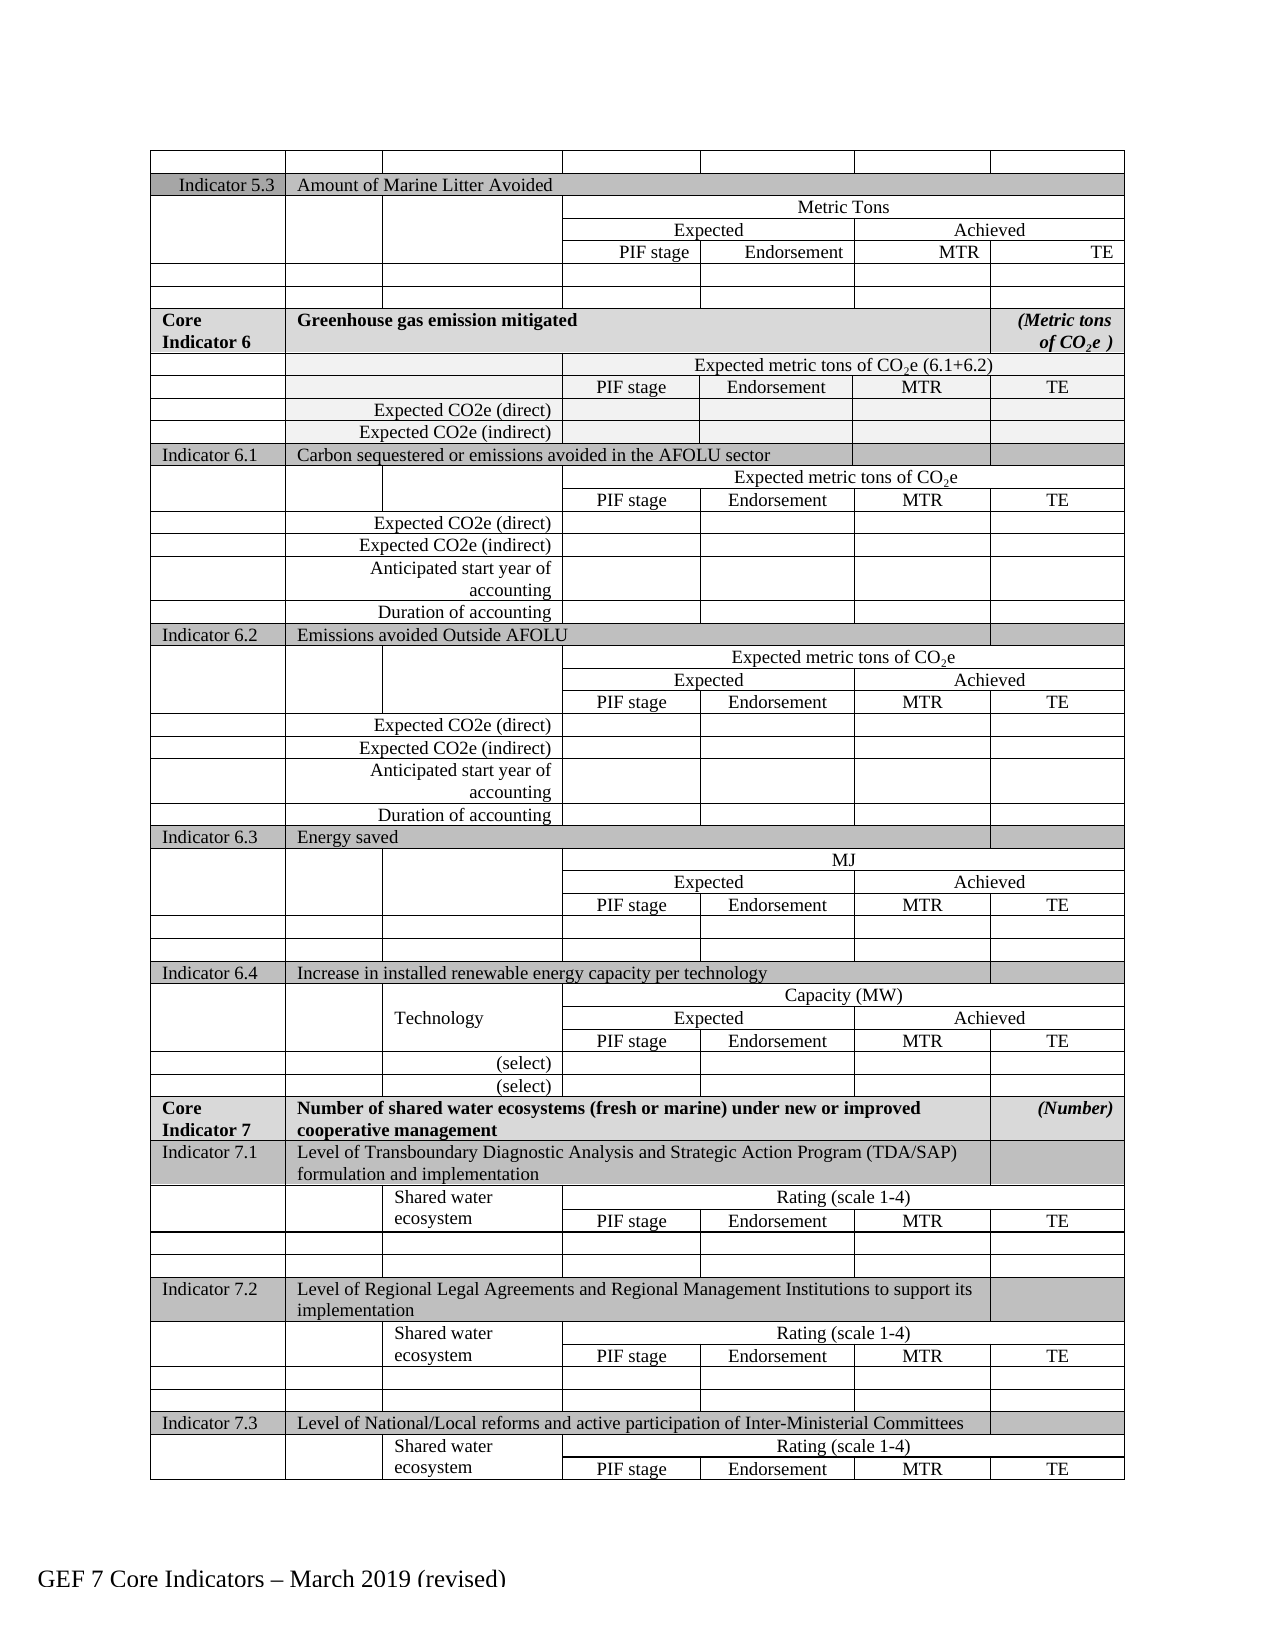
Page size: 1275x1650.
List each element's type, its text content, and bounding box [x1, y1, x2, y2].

table_cell [151, 557, 285, 600]
table_cell [991, 714, 1124, 736]
table_cell Level of Transboundary Diagnostic Analysis and Strategic Action Program (TDA/SAP) formulation and implementation [286, 1141, 990, 1184]
table_cell [151, 646, 285, 713]
table_cell Endorsement [701, 1345, 854, 1366]
table_cell Core Indicator 6 [151, 309, 285, 352]
table_cell Endorsement [701, 1458, 854, 1479]
table_cell [151, 849, 285, 915]
table_cell [855, 804, 990, 825]
table_cell [563, 939, 700, 961]
table_cell TE [991, 894, 1124, 915]
table_cell MTR [855, 241, 990, 263]
table_cell TE [991, 241, 1124, 263]
table_cell [286, 984, 382, 1051]
table_cell Duration of accounting [286, 804, 562, 825]
table_cell [563, 1233, 700, 1254]
table_cell [991, 826, 1124, 848]
table_cell [563, 601, 700, 623]
table_cell [383, 646, 562, 713]
table_cell [383, 849, 562, 915]
table_cell Expected CO2e (direct) [286, 399, 562, 420]
table_cell [286, 196, 382, 263]
table_cell [151, 759, 285, 802]
table_cell Rating (scale 1-4) [563, 1186, 1124, 1209]
table_cell TE [991, 376, 1124, 398]
table_cell Endorsement [701, 1030, 854, 1051]
table_cell [151, 264, 285, 286]
table_cell [701, 512, 854, 533]
table_cell Expected metric tons of CO₂e (6.1+6.2) [563, 354, 1124, 375]
table_cell [151, 1233, 285, 1254]
table_cell MTR [855, 1345, 990, 1366]
table_cell Achieved [855, 871, 1124, 893]
table_cell [151, 714, 285, 736]
table_cell Capacity (MW) [563, 984, 1124, 1006]
table_cell [383, 1075, 562, 1096]
table_cell [991, 534, 1124, 556]
table_cell MTR [855, 1458, 990, 1479]
table_cell [991, 1052, 1124, 1074]
table_cell [383, 287, 562, 308]
table_cell [701, 534, 854, 556]
table_cell [701, 151, 854, 173]
table_cell Duration of accounting [286, 601, 562, 623]
table_cell Expected CO2e (direct) [286, 512, 562, 533]
table_cell TE [991, 1030, 1124, 1051]
table_cell [151, 737, 285, 758]
table_cell [701, 804, 854, 825]
table_cell [383, 466, 562, 511]
table_cell [991, 287, 1124, 308]
table_cell [855, 1233, 990, 1254]
table_cell [383, 1255, 562, 1277]
table_cell [855, 759, 990, 802]
table_cell PIF stage [563, 241, 700, 263]
table_cell [151, 916, 285, 938]
table_cell Indicator 5.3 [151, 174, 285, 195]
table_cell TE [991, 691, 1124, 713]
table_cell [855, 939, 990, 961]
table_cell [700, 421, 852, 443]
table_cell Technology [383, 984, 562, 1051]
table_cell [563, 421, 699, 443]
table_cell Expected [563, 871, 854, 893]
table_cell Indicator 7.2 [151, 1278, 285, 1321]
table_cell [563, 151, 700, 173]
table_cell [855, 1052, 990, 1074]
table_cell [853, 421, 990, 443]
table_cell [991, 151, 1124, 173]
table_cell Indicator 6.3 [151, 826, 285, 848]
table_cell [286, 264, 382, 286]
table_cell [855, 714, 990, 736]
table_cell [563, 1075, 700, 1096]
table_cell Endorsement [701, 691, 854, 713]
table_cell [701, 737, 854, 758]
table_cell (Number) [991, 1097, 1124, 1140]
table_cell MTR [855, 691, 990, 713]
table_cell [286, 646, 382, 713]
table_cell [563, 1255, 700, 1277]
table_cell Indicator 6.1 [151, 444, 285, 465]
table_cell [563, 534, 700, 556]
table_cell [151, 1367, 285, 1389]
table_cell [286, 466, 382, 511]
table_cell [151, 376, 285, 398]
table_cell PIF stage [563, 1210, 700, 1231]
table_cell Indicator 7.1 [151, 1141, 285, 1184]
table_cell MTR [855, 894, 990, 915]
table_cell Core Indicator 7 [151, 1097, 285, 1140]
table_cell [151, 601, 285, 623]
table_cell Shared water ecosystem [383, 1322, 562, 1366]
table_cell Level of Regional Legal Agreements and Regional Management Institutions to support its implementation [286, 1278, 990, 1321]
table_cell [286, 1255, 382, 1277]
table_cell [563, 264, 700, 286]
table_cell [991, 1075, 1124, 1096]
table_cell [991, 1278, 1124, 1321]
table_cell [151, 399, 285, 420]
table_cell Indicator 6.4 [151, 962, 285, 983]
table_cell [991, 421, 1124, 443]
table_cell [151, 1052, 285, 1074]
table_cell [383, 264, 562, 286]
table_cell [991, 1390, 1124, 1411]
table_cell [563, 287, 700, 308]
table_cell [701, 1255, 854, 1277]
table_cell Shared water ecosystem [383, 1435, 562, 1479]
table_cell [991, 1367, 1124, 1389]
table_cell [151, 151, 285, 173]
table_cell [701, 916, 854, 938]
table_cell [383, 196, 562, 263]
table_cell [991, 759, 1124, 802]
table_cell Energy saved [286, 826, 990, 848]
table_cell [991, 444, 1124, 465]
table_cell [383, 1367, 562, 1389]
table_cell [563, 714, 700, 736]
table_cell [701, 601, 854, 623]
table_cell [855, 1367, 990, 1389]
table_cell MTR [855, 1210, 990, 1231]
table_cell [991, 399, 1124, 420]
table_cell [286, 939, 382, 961]
table_cell Expected metric tons of CO₂e [563, 466, 1124, 488]
table_cell Expected [563, 669, 854, 690]
table_cell [563, 916, 700, 938]
table_cell Expected CO2e (indirect) [286, 421, 562, 443]
table_cell [701, 264, 854, 286]
table_cell [151, 1255, 285, 1277]
table_cell PIF stage [563, 691, 700, 713]
table_cell TE [991, 1345, 1124, 1366]
table_cell [563, 759, 700, 802]
table_cell TE [991, 489, 1124, 511]
table_cell [151, 466, 285, 511]
table_cell [700, 399, 852, 420]
table_cell [151, 1186, 285, 1231]
table_cell [855, 557, 990, 600]
table_cell Metric Tons [563, 196, 1124, 218]
table_cell Endorsement [701, 894, 854, 915]
table_cell Achieved [855, 669, 1124, 690]
table_cell [286, 151, 382, 173]
table_cell [855, 1075, 990, 1096]
table_cell [286, 1390, 382, 1411]
table_cell [701, 557, 854, 600]
table_cell [701, 939, 854, 961]
table_cell PIF stage [563, 894, 700, 915]
table_cell [991, 804, 1124, 825]
table_cell [286, 1367, 382, 1389]
table_cell [991, 1141, 1124, 1184]
table_cell Endorsement [701, 241, 854, 263]
table_cell [855, 151, 990, 173]
table_cell [701, 759, 854, 802]
table_cell Endorsement [701, 1210, 854, 1231]
table_cell MTR [855, 1030, 990, 1051]
table_cell MJ [563, 849, 1124, 870]
table_cell [991, 962, 1124, 983]
table_cell [563, 1052, 700, 1074]
table_cell Achieved [855, 219, 1124, 240]
table_cell [151, 984, 285, 1051]
table_cell Anticipated start year of accounting [286, 759, 562, 802]
table_cell [563, 804, 700, 825]
table_cell [151, 804, 285, 825]
table_cell Expected CO2e (indirect) [286, 737, 562, 758]
table_cell Amount of Marine Litter Avoided [286, 174, 1124, 195]
table_cell [701, 714, 854, 736]
table_cell Expected [563, 219, 854, 240]
table_cell [563, 1367, 700, 1389]
table_cell [701, 1075, 854, 1096]
table_cell Achieved [855, 1007, 1124, 1028]
table_cell [991, 1255, 1124, 1277]
table_cell [991, 939, 1124, 961]
table_cell [853, 399, 990, 420]
table_cell [991, 1412, 1124, 1434]
table_cell [383, 1390, 562, 1411]
table_cell [855, 1390, 990, 1411]
table_cell [151, 196, 285, 263]
table_cell (Metric tons of CO₂e ) [991, 309, 1124, 352]
table_cell Emissions avoided Outside AFOLU [286, 624, 990, 645]
table_cell Level of National/Local reforms and active participation of Inter-Ministerial Committees [286, 1412, 990, 1434]
table_cell [383, 1233, 562, 1254]
table_cell Shared water ecosystem [383, 1186, 562, 1231]
table_cell MTR [853, 376, 990, 398]
table_cell Anticipated start year of accounting [286, 557, 562, 600]
table_cell [991, 601, 1124, 623]
table_cell [286, 354, 562, 375]
table_cell [286, 1233, 382, 1254]
table_cell [383, 939, 562, 961]
table_cell [563, 512, 700, 533]
table_cell [286, 287, 382, 308]
table_cell Carbon sequestered or emissions avoided in the AFOLU sector [286, 444, 852, 465]
table_cell [855, 916, 990, 938]
table_cell PIF stage [563, 1458, 700, 1479]
table_cell [563, 557, 700, 600]
table_cell [151, 287, 285, 308]
table_cell [151, 354, 285, 375]
table_cell [151, 939, 285, 961]
table_cell [701, 287, 854, 308]
table_cell [855, 1255, 990, 1277]
table_cell [563, 399, 699, 420]
table_cell Expected [563, 1007, 854, 1028]
table_cell [991, 264, 1124, 286]
table_cell [286, 376, 562, 398]
table_cell [286, 1322, 382, 1366]
table_cell [151, 512, 285, 533]
table_cell [383, 151, 562, 173]
table_cell [286, 1052, 382, 1074]
table_cell PIF stage [563, 1345, 700, 1366]
table_cell [151, 534, 285, 556]
table_cell Number of shared water ecosystems (fresh or marine) under new or improved cooperative management [286, 1097, 990, 1140]
table_cell [383, 916, 562, 938]
table_cell [151, 1390, 285, 1411]
table_cell Endorsement [700, 376, 852, 398]
table_cell [991, 557, 1124, 600]
table_cell [151, 421, 285, 443]
table_cell [855, 601, 990, 623]
table_cell [991, 737, 1124, 758]
table_cell [151, 1075, 285, 1096]
table_cell [701, 1390, 854, 1411]
table_cell PIF stage [563, 1030, 700, 1051]
table_cell Increase in installed renewable energy capacity per technology [286, 962, 990, 983]
table_cell [286, 1186, 382, 1231]
table_cell Rating (scale 1-4) [563, 1322, 1124, 1343]
table_cell [991, 1233, 1124, 1254]
table_cell [855, 264, 990, 286]
table_cell Expected CO2e (indirect) [286, 534, 562, 556]
table_cell [286, 1435, 382, 1479]
table_cell PIF stage [563, 489, 700, 511]
table_cell Indicator 6.2 [151, 624, 285, 645]
table_cell [991, 512, 1124, 533]
table_cell [563, 1390, 700, 1411]
table_cell [855, 287, 990, 308]
table_cell [701, 1052, 854, 1074]
table_cell [701, 1367, 854, 1389]
table_cell Indicator 7.3 [151, 1412, 285, 1434]
table_cell [286, 849, 382, 915]
table_cell [563, 737, 700, 758]
table_cell Rating (scale 1-4) [563, 1435, 1124, 1456]
table_cell Expected metric tons of CO₂e [563, 646, 1124, 668]
table_cell [286, 916, 382, 938]
table_cell [383, 1052, 562, 1074]
table_cell [855, 512, 990, 533]
table_cell [701, 1233, 854, 1254]
table_cell [855, 534, 990, 556]
table_cell [286, 1075, 382, 1096]
table_cell TE [991, 1210, 1124, 1231]
table_cell [151, 1435, 285, 1479]
table_cell MTR [855, 489, 990, 511]
table_cell Endorsement [701, 489, 854, 511]
table_cell Expected CO2e (direct) [286, 714, 562, 736]
table_cell [991, 916, 1124, 938]
table_cell Greenhouse gas emission mitigated [286, 309, 990, 352]
table_cell [853, 444, 990, 465]
table_cell [151, 1322, 285, 1366]
table_cell TE [991, 1458, 1124, 1479]
table_cell PIF stage [563, 376, 699, 398]
table_cell [991, 624, 1124, 645]
table_cell [855, 737, 990, 758]
